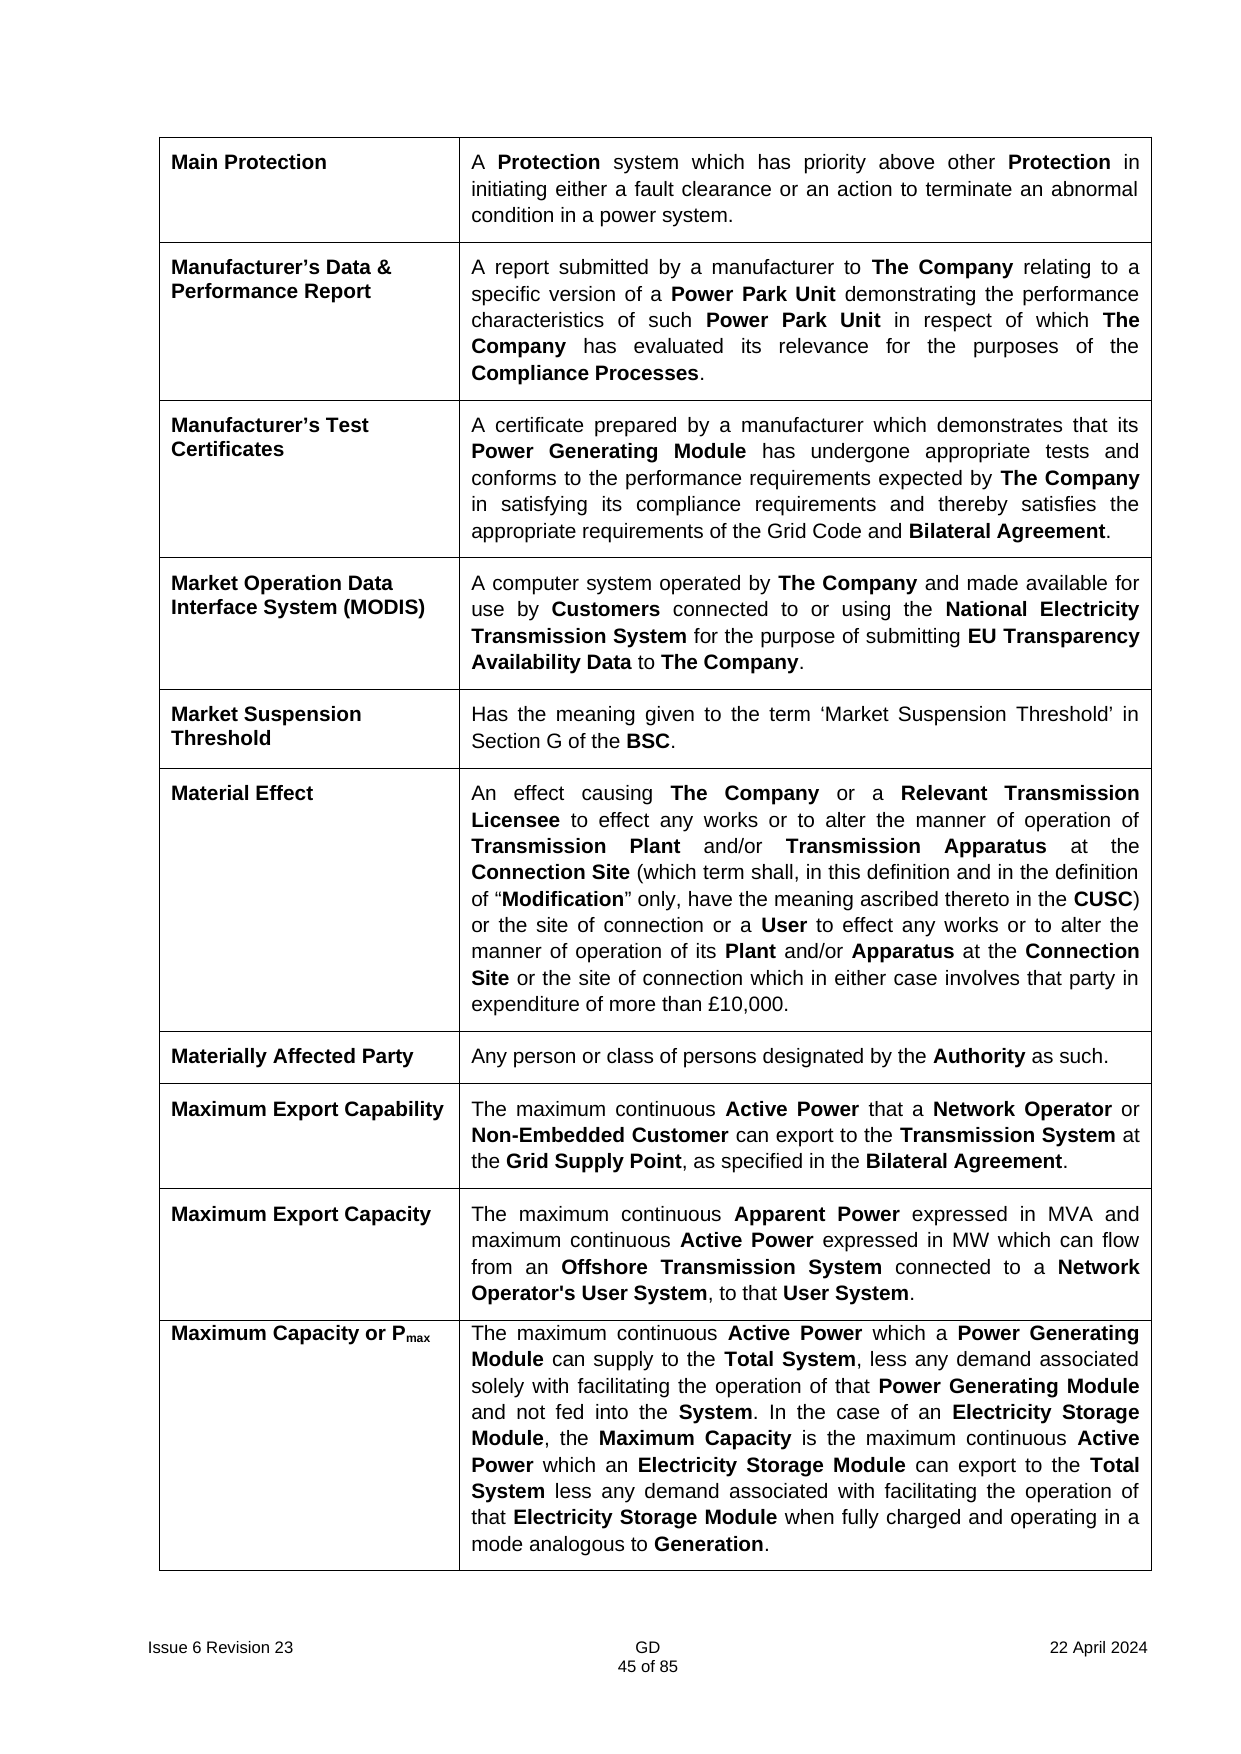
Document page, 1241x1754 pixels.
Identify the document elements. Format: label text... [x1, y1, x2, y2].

table_cell Manufacturer’s Data & Performance Report [160, 243, 459, 399]
table_cell A certificate prepared by a manufacturer which demonstrates that its Power Generating Module has undergone appropriate tests and conforms to the performance requirements expected by The Company in satisfying its compliance requirements and thereby satisfies the appropriate requirements of the Grid Code and Bilateral Agreement. [460, 401, 1151, 557]
table_cell Materially Affected Party [160, 1032, 459, 1083]
table_cell Market Operation Data Interface System (MODIS) [160, 558, 459, 689]
table_cell The maximum continuous Active Power that a Network Operator or Non-Embedded Customer can export to the Transmission System at the Grid Supply Point, as specified in the Bilateral Agreement. [460, 1084, 1151, 1188]
table_cell Market Suspension Threshold [160, 690, 459, 767]
table_cell Maximum Capacity or Pmax [160, 1321, 459, 1570]
table_cell An effect causing The Company or a Relevant Transmission Licensee to effect any works or to alter the manner of operation of Transmission Plant and/or Transmission Apparatus at the Connection Site (which term shall, in this definition and in the definition of “Modification” only, have the meaning ascribed thereto in the CUSC) or the site of connection or a User to effect any works or to alter the manner of operation of its Plant and/or Apparatus at the Connection Site or the site of connection which in either case involves that party in expenditure of more than £10,000. [460, 769, 1151, 1031]
table_cell A report submitted by a manufacturer to The Company relating to a specific version of a Power Park Unit demonstrating the performance characteristics of such Power Park Unit in respect of which The Company has evaluated its relevance for the purposes of the Compliance Processes. [460, 243, 1151, 399]
table_cell Has the meaning given to the term ‘Market Suspension Threshold’ in Section G of the BSC. [460, 690, 1151, 767]
table_cell Main Protection [160, 138, 459, 242]
table_cell A Protection system which has priority above other Protection in initiating either a fault clearance or an action to terminate an abnormal condition in a power system. [460, 138, 1151, 242]
table_cell Maximum Export Capacity [160, 1189, 459, 1320]
table_cell Maximum Export Capability [160, 1084, 459, 1188]
table_cell Manufacturer’s Test Certificates [160, 401, 459, 557]
table_cell Material Effect [160, 769, 459, 1031]
table_cell The maximum continuous Active Power which a Power Generating Module can supply to the Total System, less any demand associated solely with facilitating the operation of that Power Generating Module and not fed into the System. In the case of an Electricity Storage Module, the Maximum Capacity is the maximum continuous Active Power which an Electricity Storage Module can export to the Total System less any demand associated with facilitating the operation of that Electricity Storage Module when fully charged and operating in a mode analogous to Generation. [460, 1321, 1151, 1570]
table_cell A computer system operated by The Company and made available for use by Customers connected to or using the National Electricity Transmission System for the purpose of submitting EU Transparency Availability Data to The Company. [460, 558, 1151, 689]
table_cell Any person or class of persons designated by the Authority as such. [460, 1032, 1151, 1083]
table_cell The maximum continuous Apparent Power expressed in MVA and maximum continuous Active Power expressed in MW which can flow from an Offshore Transmission System connected to a Network Operator's User System, to that User System. [460, 1189, 1151, 1320]
